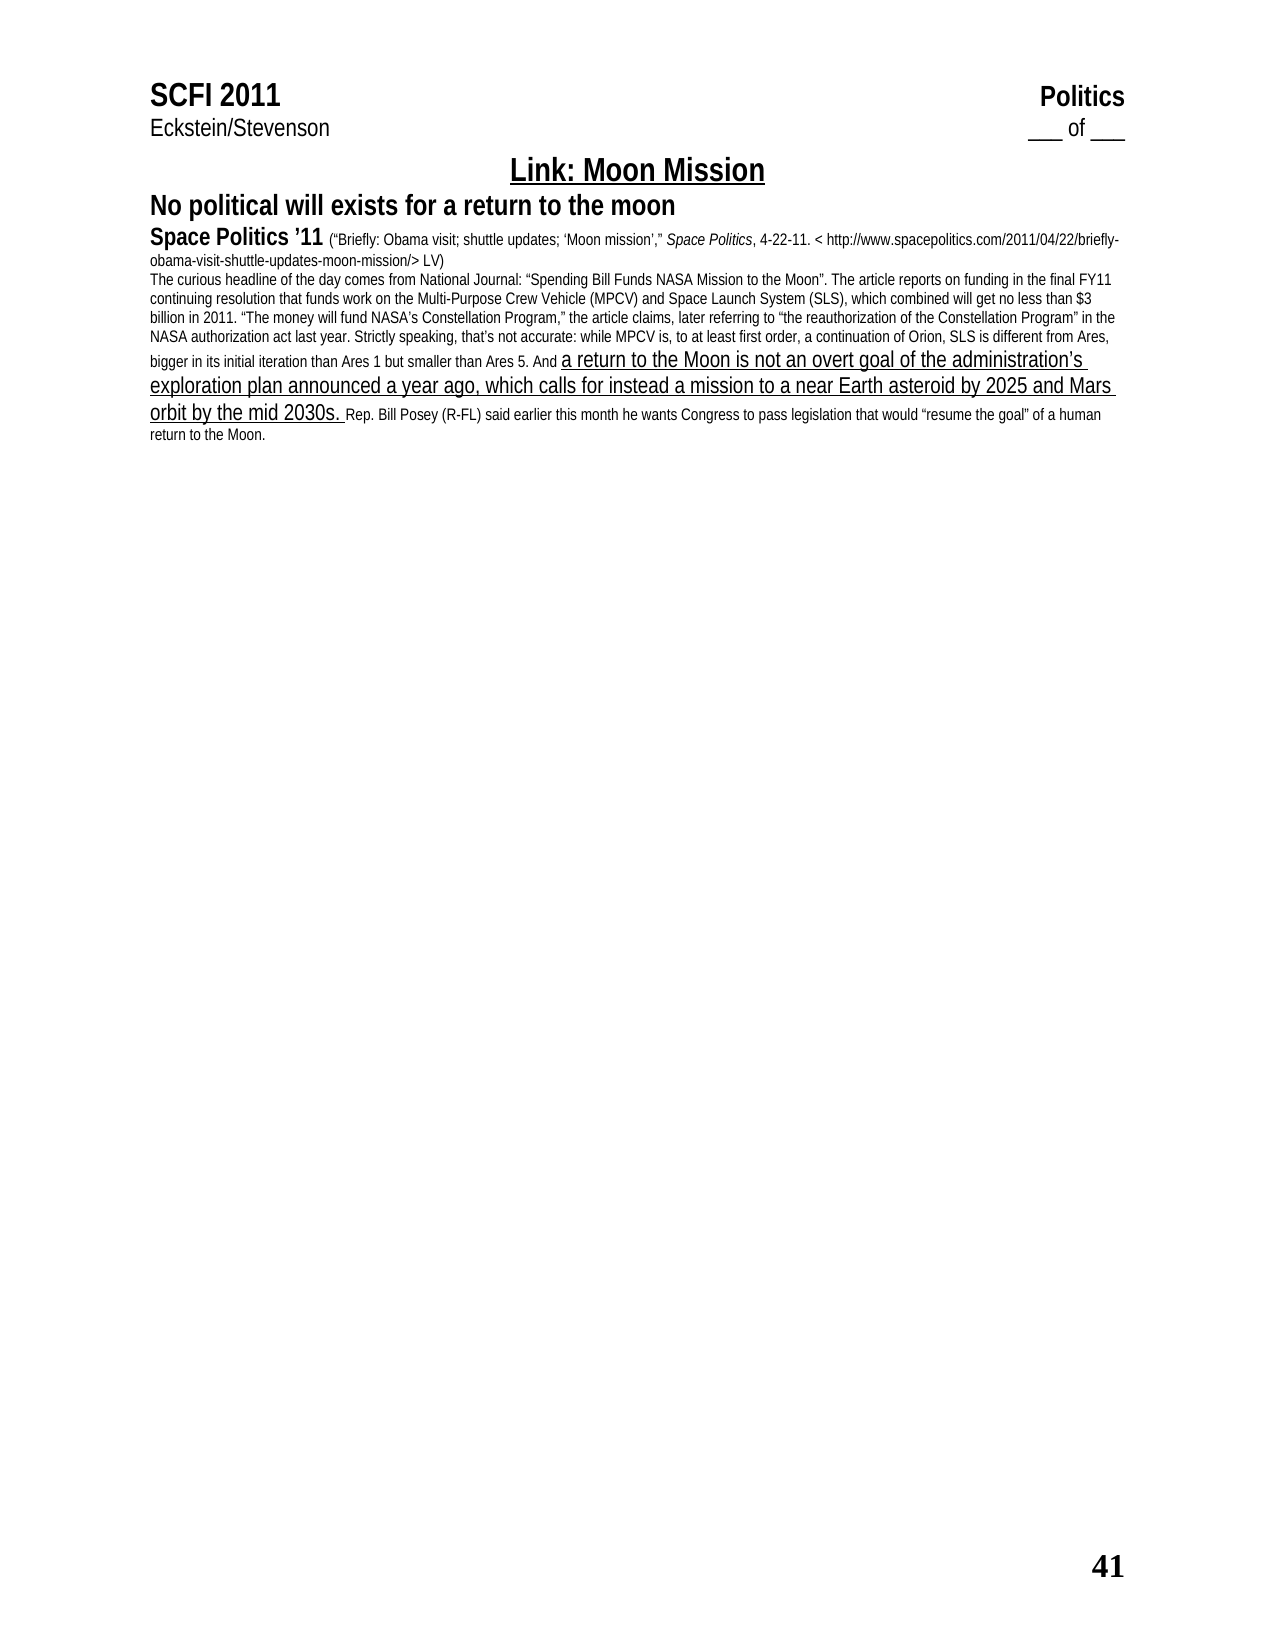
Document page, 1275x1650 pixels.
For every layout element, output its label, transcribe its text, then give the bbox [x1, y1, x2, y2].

text The curious headline of the day comes from National Journal: “Spending Bill Funds NASA Mission to the Moon”. The article reports on funding in the final FY11 continuing resolution that funds work on the Multi-Purpose Crew Vehicle (MPCV) and Space Launch System (SLS), which combined will get no less than $3 billion in 2011. “The money will fund NASA’s Constellation Program,” the article claims, later referring to “the reauthorization of the Constellation Program” in the NASA authorization act last year. Strictly speaking, that’s not accurate: while MPCV is, to at least first order, a continuation of Orion, SLS is different from Ares, bigger in its initial iteration than Ares 1 but smaller than Ares 5. And a return to the Moon is not an overt goal of the administration’s exploration plan announced a year ago, which calls for instead a mission to a near Earth asteroid by 2025 and Mars orbit by the mid 2030s. Rep. Bill Posey (R-FL) said earlier this month he wants Congress to pass legislation that would “resume the goal” of a human return to the Moon. [150, 269, 1125, 444]
text No political will exists for a return to the moon [150, 188, 1125, 222]
text Link: Moon Mission [150, 150, 1125, 188]
text Space Politics ’11 (“Briefly: Obama visit; shuttle updates; ‘Moon mission’,” Space Politics, 4-22-11. < http://www.spacepolitics.com/2011/04/22/briefly-obama-visit-shuttle-updates-moon-mission/> LV) [150, 222, 1125, 269]
